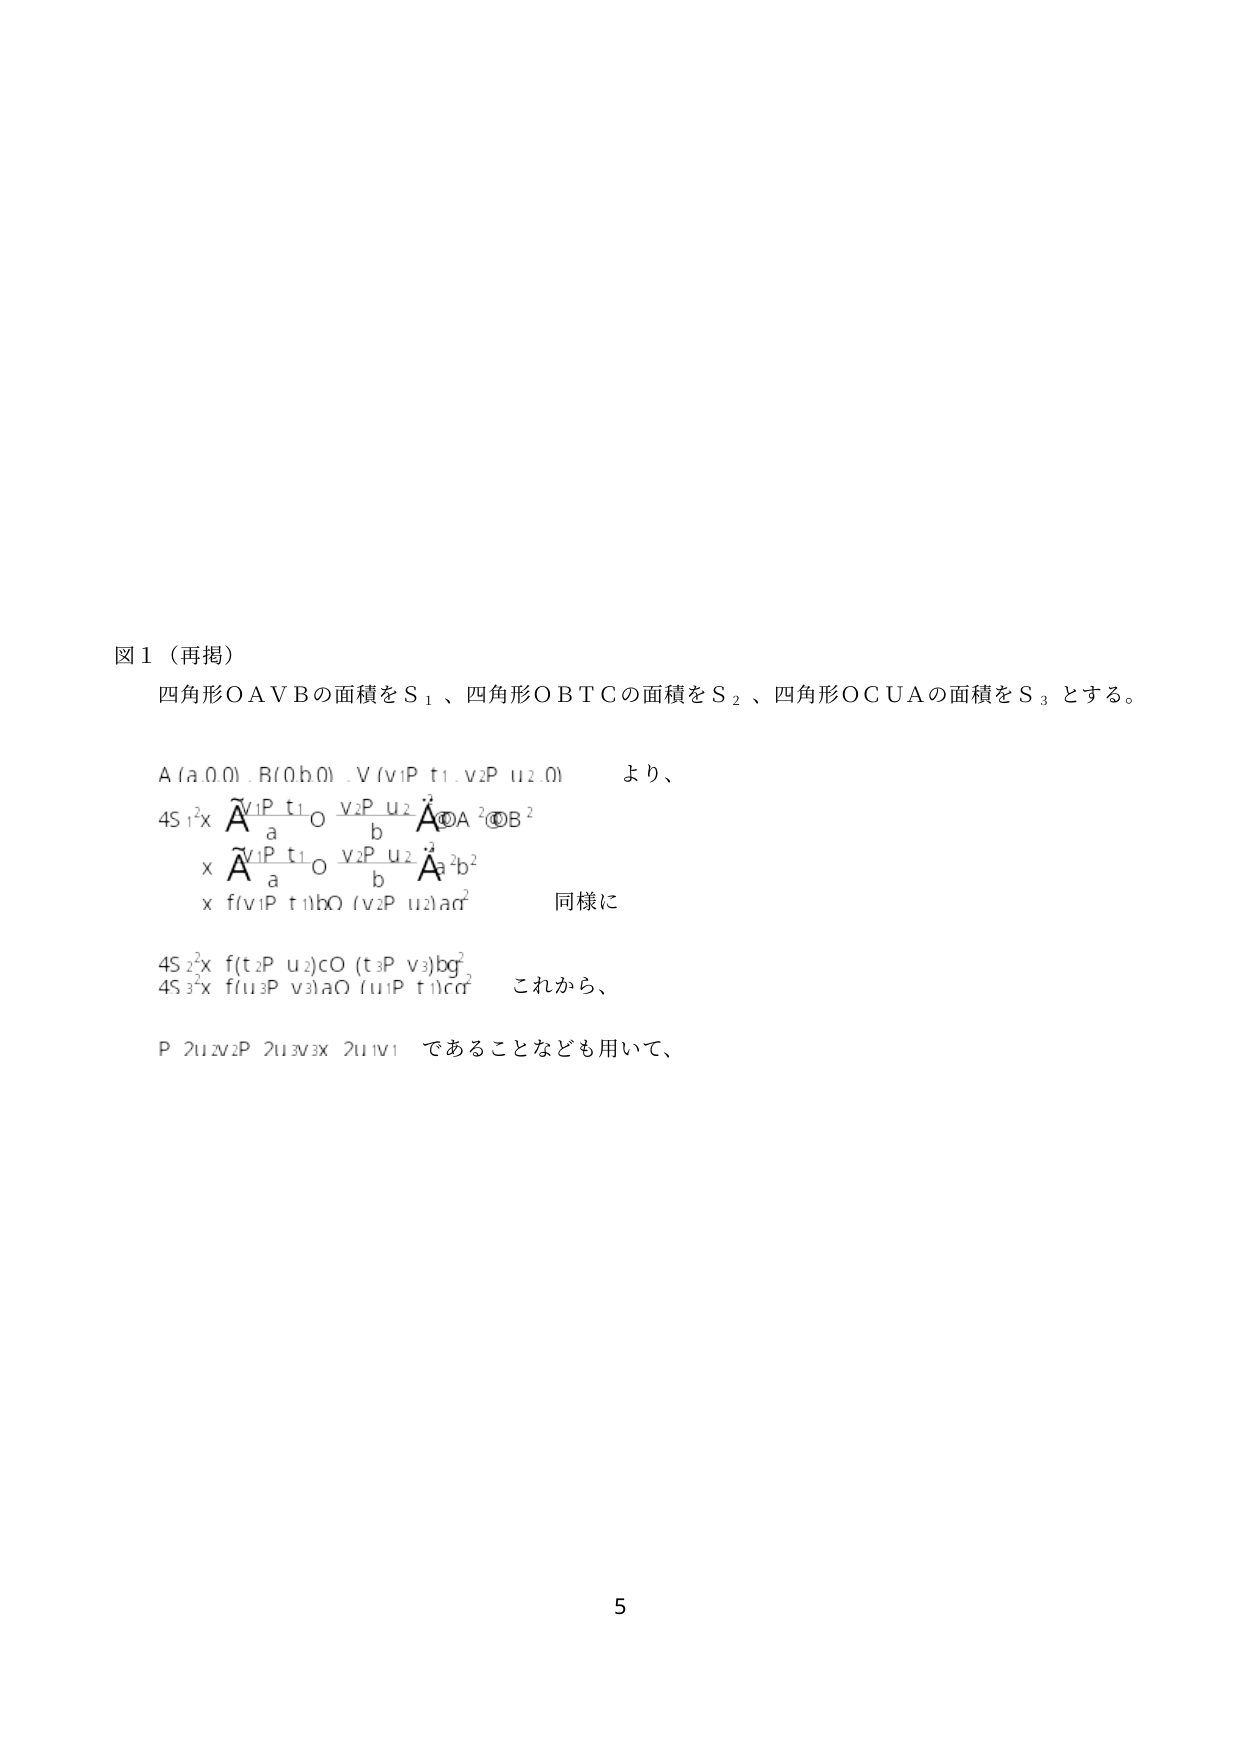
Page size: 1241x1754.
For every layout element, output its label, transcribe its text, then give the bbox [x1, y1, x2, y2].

text であることなども用いて、 [114, 1028, 1126, 1067]
text これから、 [114, 949, 1126, 1028]
text 四角形ＯＡＶＢの面積をＳ１、四角形ＯＢＴＣの面積をＳ２、四角形ＯＣＵＡの面積をＳ３とする。 [114, 674, 1126, 713]
text 図１（再掲） [114, 635, 1126, 674]
text 同様に [114, 792, 1126, 949]
text より、 [114, 753, 1126, 792]
